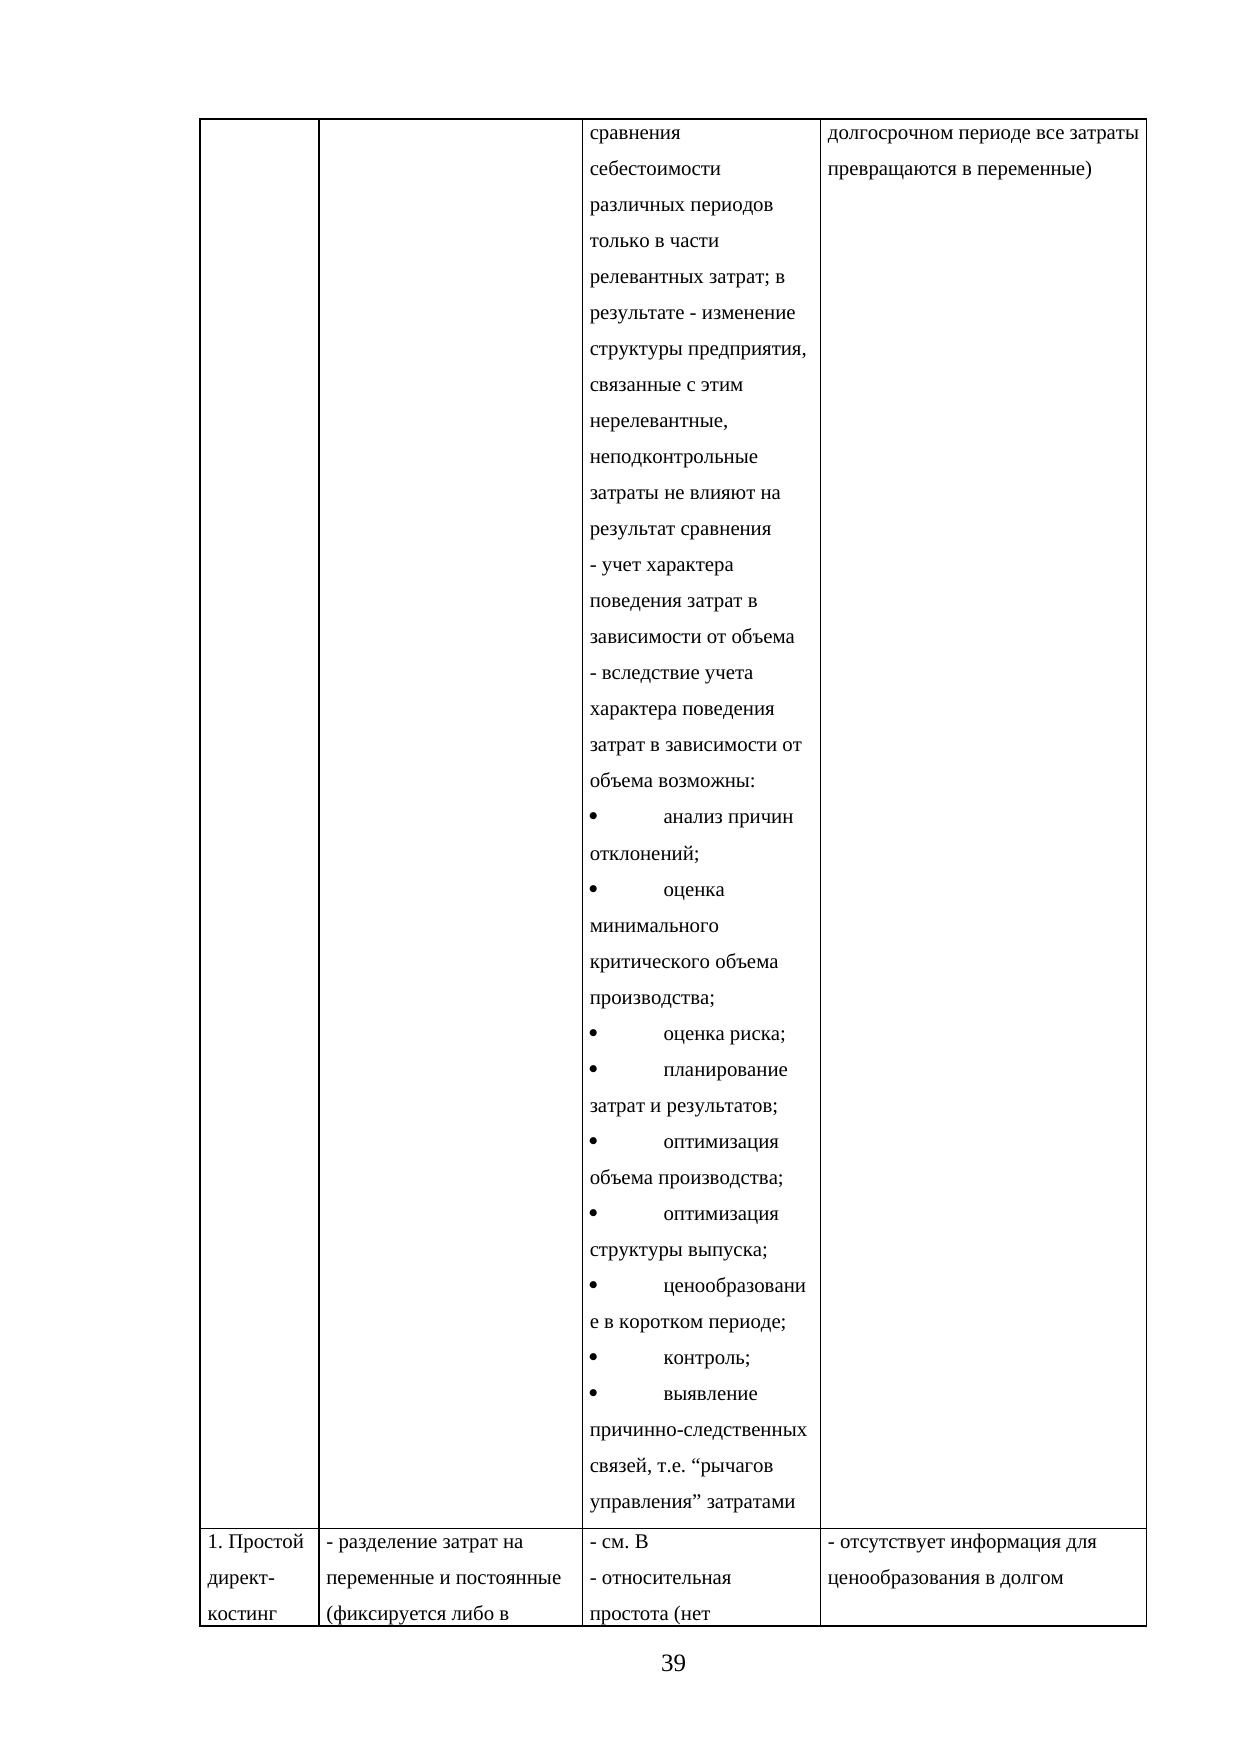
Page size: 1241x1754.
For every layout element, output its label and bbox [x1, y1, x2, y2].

table_cell [201, 120, 318, 1528]
table_cell [583, 120, 820, 1528]
table_cell [201, 1529, 318, 1625]
table_cell [583, 1529, 820, 1625]
table_cell [821, 1529, 1146, 1625]
table_cell [320, 1529, 582, 1625]
table_cell [821, 120, 1146, 1528]
table_cell [320, 120, 582, 1528]
